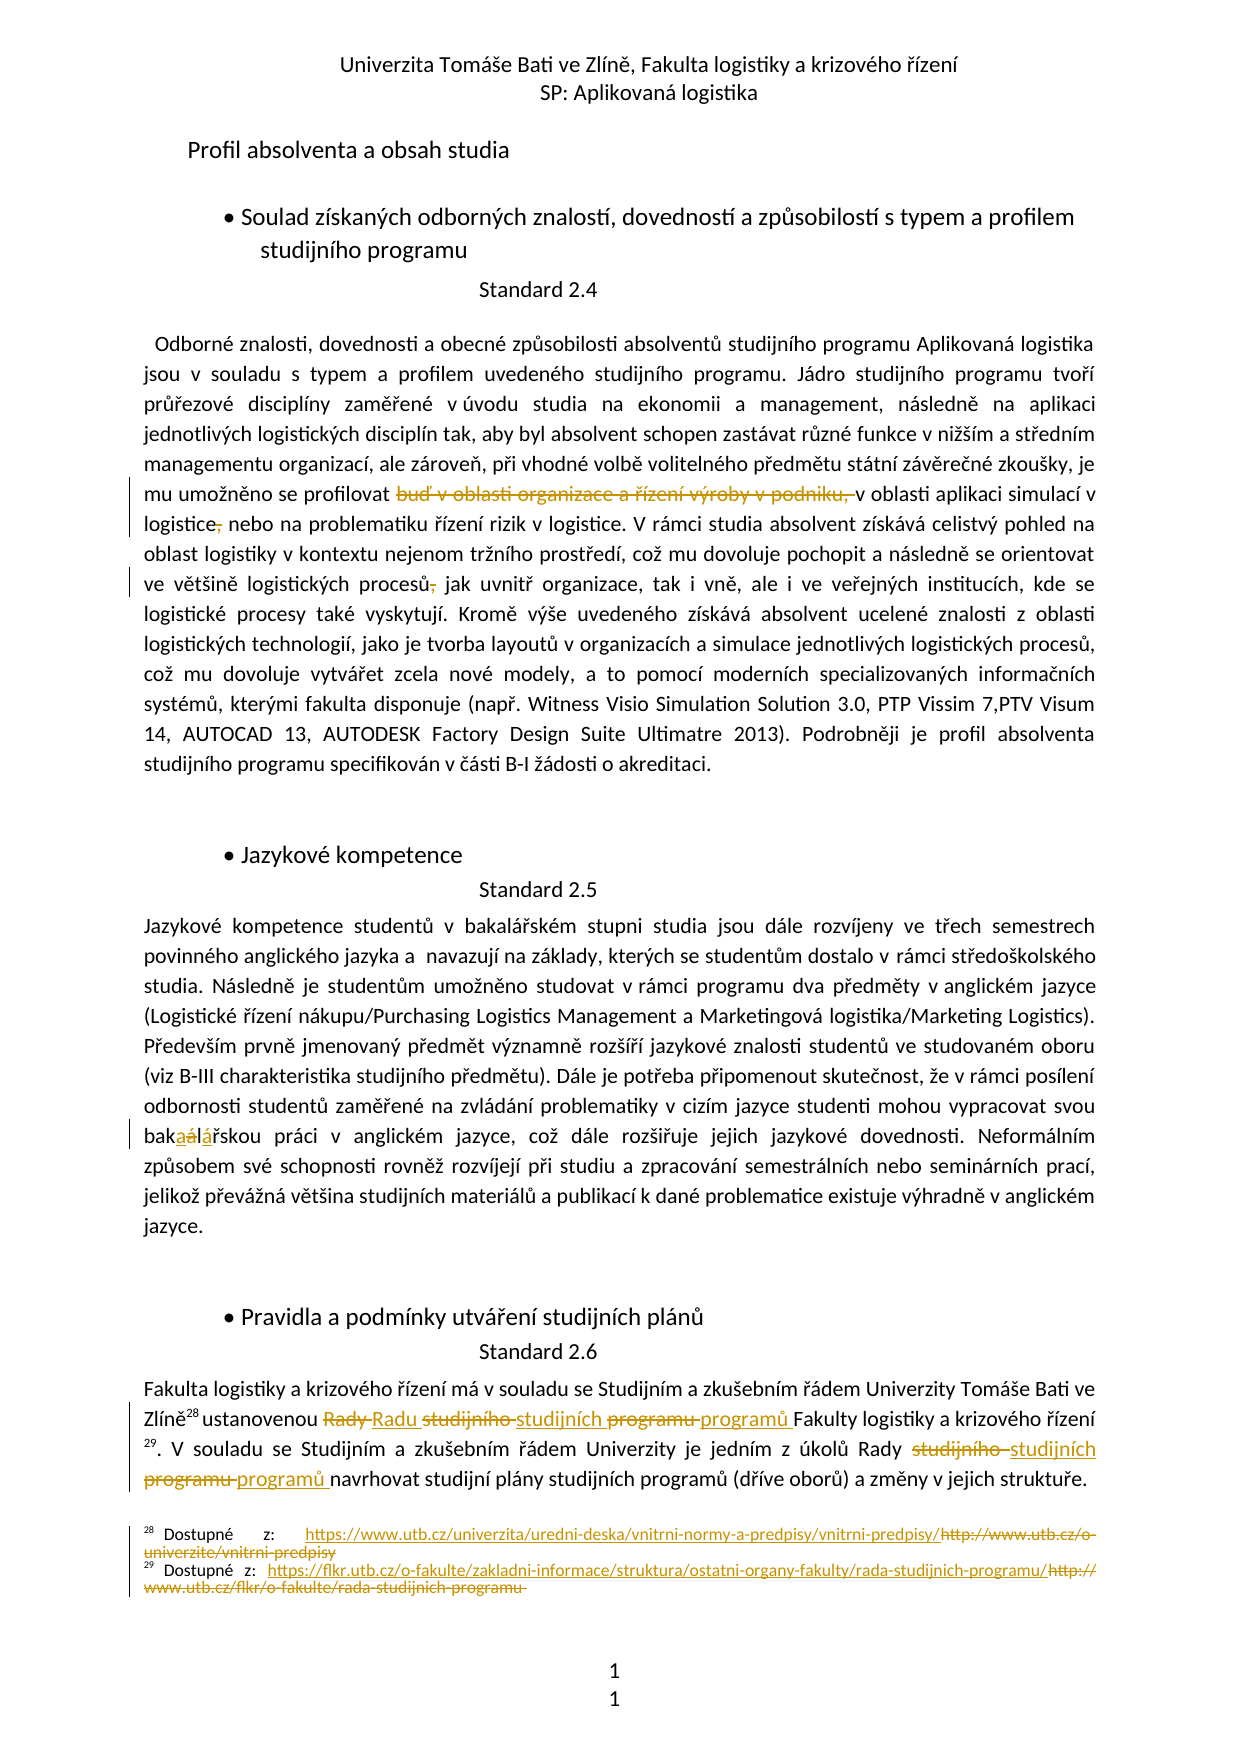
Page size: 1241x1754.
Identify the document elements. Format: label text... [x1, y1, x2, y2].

text Odborné znalosti, dovednosti a obecné způsobilosti absolventů studijního programu Aplikovaná logistika jsou v souladu s typem a profilem uvedeného studijního programu. Jádro studijního programu tvoří průřezové disciplíny zaměřené v úvodu studia na ekonomii a management, následně na aplikaci jednotlivých logistických disciplín tak, aby byl absolvent schopen zastávat různé funkce v nižším a středním managementu organizací, ale zároveň, při vhodné volbě volitelného předmětu státní závěrečné zkoušky, je mu umožněno se profilovat v oblasti aplikaci simulací v logistice nebo na problematiku řízení rizik v logistice. V rámci studia absolvent získává celistvý pohled na oblast logistiky v kontextu nejenom tržního prostředí, což mu dovoluje pochopit a následně se orientovat ve většině logistických procesů jak uvnitř organizace, tak i vně, ale i ve veřejných institucích, kde se logistické procesy také vyskytují. Kromě výše uvedeného získává absolvent ucelené znalosti z oblasti logistických technologií, jako je tvorba layoutů v organizacích a simulace jednotlivých logistických procesů, což mu dovoluje vytvářet zcela nové modely, a to pomocí moderních specializovaných informačních systémů, kterými fakulta disponuje (např. Witness Visio Simulation Solution 3.0, PTP Vissim 7,PTV Visum 14, AUTOCAD 13, AUTODESK Factory Design Suite Ultimatre 2013). Podrobněji je profil absolventa studijního programu specifikován v části B-I žádosti o akreditaci. [106, 327, 1096, 777]
text Standard 2.5 [479, 879, 1096, 902]
text • Jazykové kompetence [223, 843, 1096, 868]
text Fakulta logistiky a krizového řízení má v souladu se Studijním a zkušebním řádem Univerzity Tomáše Bati ve Zlíně ustanovenou Fakulty logistiky a krizového řízení . V souladu se Studijním a zkušebním řádem Univerzity je jedním z úkolů Rady navrhovat studijní plány studijních programů (dříve oborů) a změny v jejich struktuře. [143, 1372, 1096, 1492]
text • Soulad získaných odborných znalostí, dovedností a způsobilostí s typem a profilem studijního programu [223, 199, 1096, 265]
text • Pravidla a podmínky utváření studijních plánů [223, 1306, 1096, 1331]
text Profil absolventa a obsah studia [187, 139, 1096, 164]
text Standard 2.6 [479, 1341, 1096, 1364]
text Jazykové kompetence studentů v bakalářském stupni studia jsou dále rozvíjeny ve třech semestrech povinného anglického jazyka a navazují na základy, kterých se studentům dostalo v rámci středoškolského studia. Následně je studentům umožněno studovat v rámci programu dva předměty v anglickém jazyce (Logistické řízení nákupu/Purchasing Logistics Management a Marketingová logistika/Marketing Logistics). Především prvně jmenovaný předmět významně rozšíří jazykové znalosti studentů ve studovaném oboru (viz B-III charakteristika studijního předmětu). Dále je potřeba připomenout skutečnost, že v rámci posílení odbornosti studentů zaměřené na zvládání problematiky v cizím jazyce studenti mohou vypracovat svou baklřskou práci v anglickém jazyce, což dále rozšiřuje jejich jazykové dovednosti. Neformálním způsobem své schopnosti rovněž rozvíjejí při studiu a zpracování semestrálních nebo seminárních prací, jelikož převážná většina studijních materiálů a publikací k dané problematice existuje výhradně v anglickém jazyce. [143, 909, 1096, 1239]
text Standard 2.4 [479, 279, 1096, 302]
